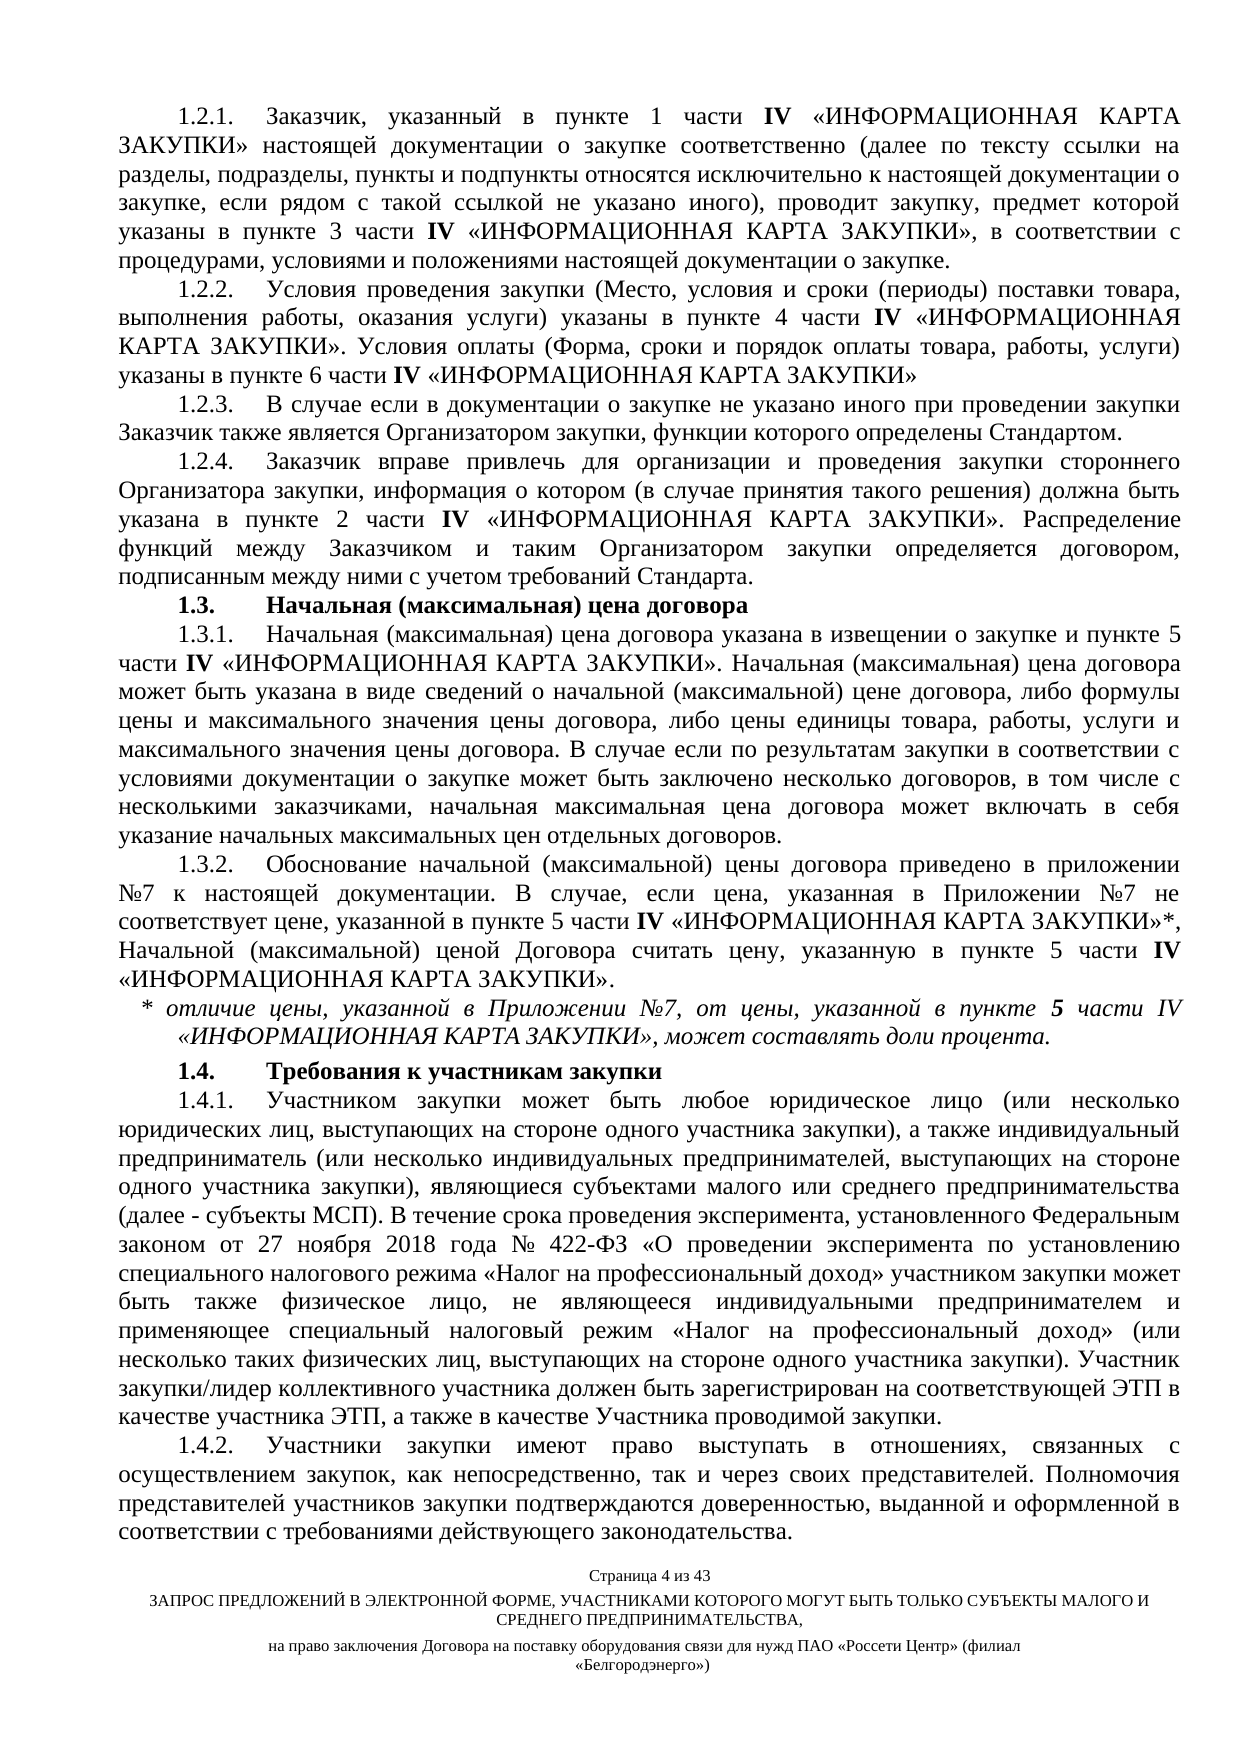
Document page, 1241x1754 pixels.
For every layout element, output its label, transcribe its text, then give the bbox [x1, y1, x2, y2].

subtitle Заказчик, указанный в пункте 1 части IV «ИНФОРМАЦИОННАЯ КАРТА ЗАКУПКИ» настоящей документации о закупке соответственно (далее по тексту ссылки на разделы, подразделы, пункты и подпункты относятся исключительно к настоящей документации о закупке, если рядом с такой ссылкой не указано иного), проводит закупку, предмет которой указаны в пункте 3 части IV «ИНФОРМАЦИОННАЯ КАРТА ЗАКУПКИ», в соответствии с процедурами, условиями и положениями настоящей документации о закупке. [118, 101, 1181, 274]
subtitle Начальная (максимальная) цена договора указана в извещении о закупке и пункте 5 части IV «ИНФОРМАЦИОННАЯ КАРТА ЗАКУПКИ». Начальная (максимальная) цена договора может быть указана в виде сведений о начальной (максимальной) цене договора, либо формулы цены и максимального значения цены договора, либо цены единицы товара, работы, услуги и максимального значения цены договора. В случае если по результатам закупки в соответствии с условиями документации о закупке может быть заключено несколько договоров, в том числе с несколькими заказчиками, начальная максимальная цена договора может включать в себя указание начальных максимальных цен отдельных договоров. [118, 619, 1181, 849]
subtitle Участником закупки может быть любое юридическое лицо (или несколько юридических лиц, выступающих на стороне одного участника закупки), а также индивидуальный предприниматель (или несколько индивидуальных предпринимателей, выступающих на стороне одного участника закупки), являющиеся субъектами малого или среднего предпринимательства (далее - субъекты МСП). В течение срока проведения эксперимента, установленного Федеральным законом от 27 ноября 2018 года № 422-ФЗ «О проведении эксперимента по установлению специального налогового режима «Налог на профессиональный доход» участником закупки может быть также физическое лицо, не являющееся индивидуальными предпринимателем и применяющее специальный налоговый режим «Налог на профессиональный доход» (или несколько таких физических лиц, выступающих на стороне одного участника закупки). Участник закупки/лидер коллективного участника должен быть зарегистрирован на соответствующей ЭТП в качестве участника ЭТП, а также в качестве Участника проводимой закупки. [118, 1085, 1181, 1430]
subtitle Заказчик вправе привлечь для организации и проведения закупки стороннего Организатора закупки, информация о котором (в случае принятия такого решения) должна быть указана в пункте 2 части IV «ИНФОРМАЦИОННАЯ КАРТА ЗАКУПКИ». Распределение функций между Заказчиком и таким Организатором закупки определяется договором, подписанным между ними с учетом требований Стандарта. [118, 446, 1181, 590]
subtitle Обоснование начальной (максимальной) цены договора приведено в приложении №7 к настоящей документации. В случае, если цена, указанная в Приложении №7 не соответствует цене, указанной в пункте 5 части IV «ИНФОРМАЦИОННАЯ КАРТА ЗАКУПКИ»*, Начальной (максимальной) ценой Договора считать цену, указанную в пункте 5 части IV «ИНФОРМАЦИОННАЯ КАРТА ЗАКУПКИ». [118, 849, 1181, 993]
subtitle Участники закупки имеют право выступать в отношениях, связанных с осуществлением закупок, как непосредственно, так и через своих представителей. Полномочия представителей участников закупки подтверждаются доверенностью, выданной и оформленной в соответствии с требованиями действующего законодательства. [118, 1430, 1181, 1545]
subtitle Условия проведения закупки (Место, условия и сроки (периоды) поставки товара, выполнения работы, оказания услуги) указаны в пункте 4 части IV «ИНФОРМАЦИОННАЯ КАРТА ЗАКУПКИ». Условия оплаты (Форма, сроки и порядок оплаты товара, работы, услуги) указаны в пункте 6 части IV «ИНФОРМАЦИОННАЯ КАРТА ЗАКУПКИ» [118, 274, 1181, 389]
subtitle Требования к участникам закупки [118, 1056, 1181, 1085]
subtitle В случае если в документации о закупке не указано иного при проведении закупки Заказчик также является Организатором закупки, функции которого определены Стандартом. [118, 389, 1181, 446]
subtitle Начальная (максимальная) цена договора [118, 590, 1181, 619]
list * отличие цены, указанной в Приложении №7, от цены, указанной в пункте 5 части IV «ИНФОРМАЦИОННАЯ КАРТА ЗАКУПКИ», может составлять доли процента. [140, 993, 1181, 1050]
